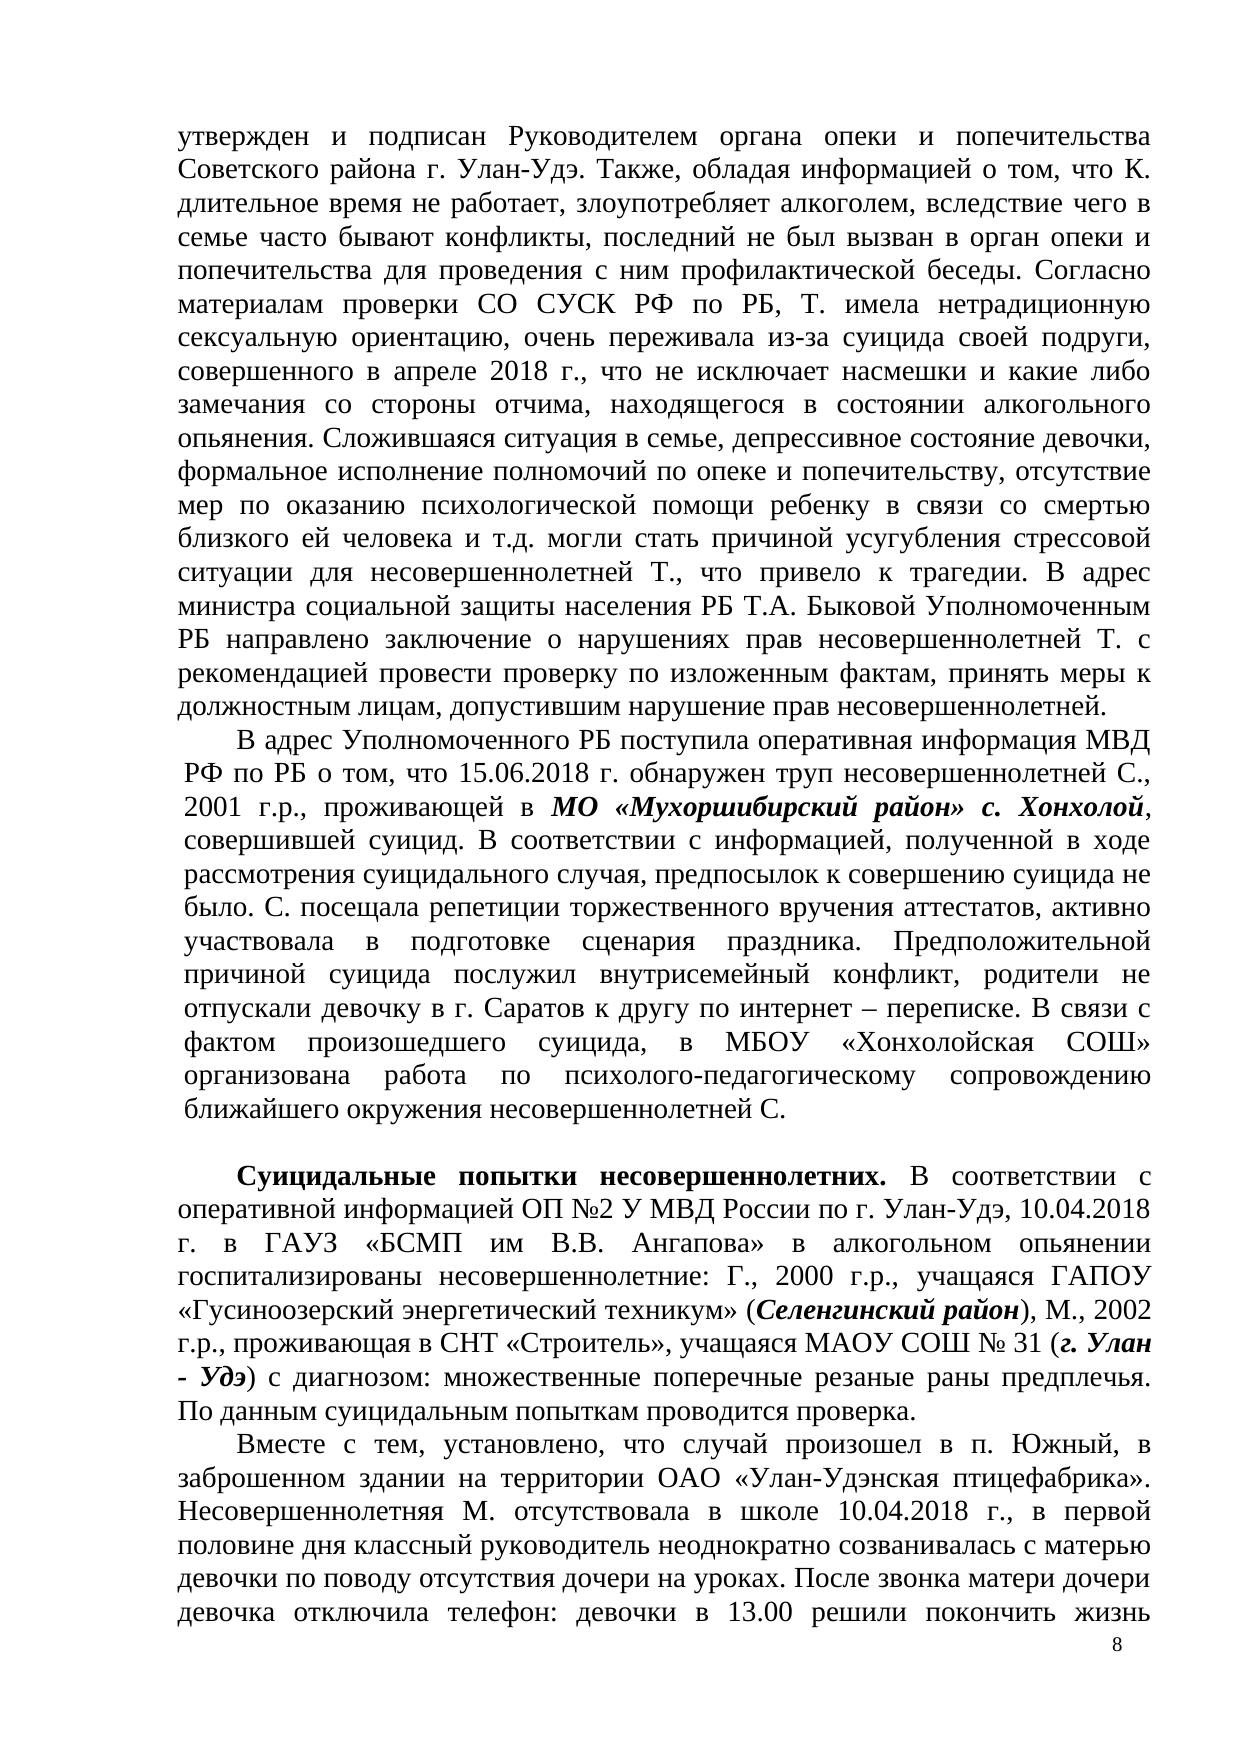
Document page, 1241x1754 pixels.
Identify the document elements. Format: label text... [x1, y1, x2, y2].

text В адрес Уполномоченного РБ поступила оперативная информация МВД РФ по РБ о том, что 15.06.2018 г. обнаружен труп несовершеннолетней С., 2001 г.р., проживающей в МО «Мухоршибирский район» с. Хонхолой, совершившей суицид. В соответствии с информацией, полученной в ходе рассмотрения суицидального случая, предпосылок к совершению суицида не было. С. посещала репетиции торжественного вручения аттестатов, активно участвовала в подготовке сценария праздника. Предположительной причиной суицида послужил внутрисемейный конфликт, родители не отпускали девочку в г. Саратов к другу по интернет – переписке. В связи с фактом произошедшего суицида, в МБОУ «Хонхолойская СОШ» организована работа по психолого-педагогическому сопровождению ближайшего окружения несовершеннолетней С. [184, 722, 1152, 1124]
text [177, 1426, 1152, 1627]
text Суицидальные попытки несовершеннолетних. В соответствии с оперативной информацией ОП №2 У МВД России по г. Улан-Удэ, 10.04.2018 г. в ГАУЗ «БСМП им В.В. Ангапова» в алкогольном опьянении госпитализированы несовершеннолетние: Г., 2000 г.р., учащаяся ГАПОУ «Гусиноозерский энергетический техникум» (Селенгинский район), М., 2002 г.р., проживающая в СНТ «Строитель», учащаяся МАОУ СОШ № 31 (г. Улан - Удэ) с диагнозом: множественные поперечные резаные раны предплечья. По данным суицидальным попыткам проводится проверка. [177, 1158, 1152, 1426]
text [177, 118, 1152, 722]
